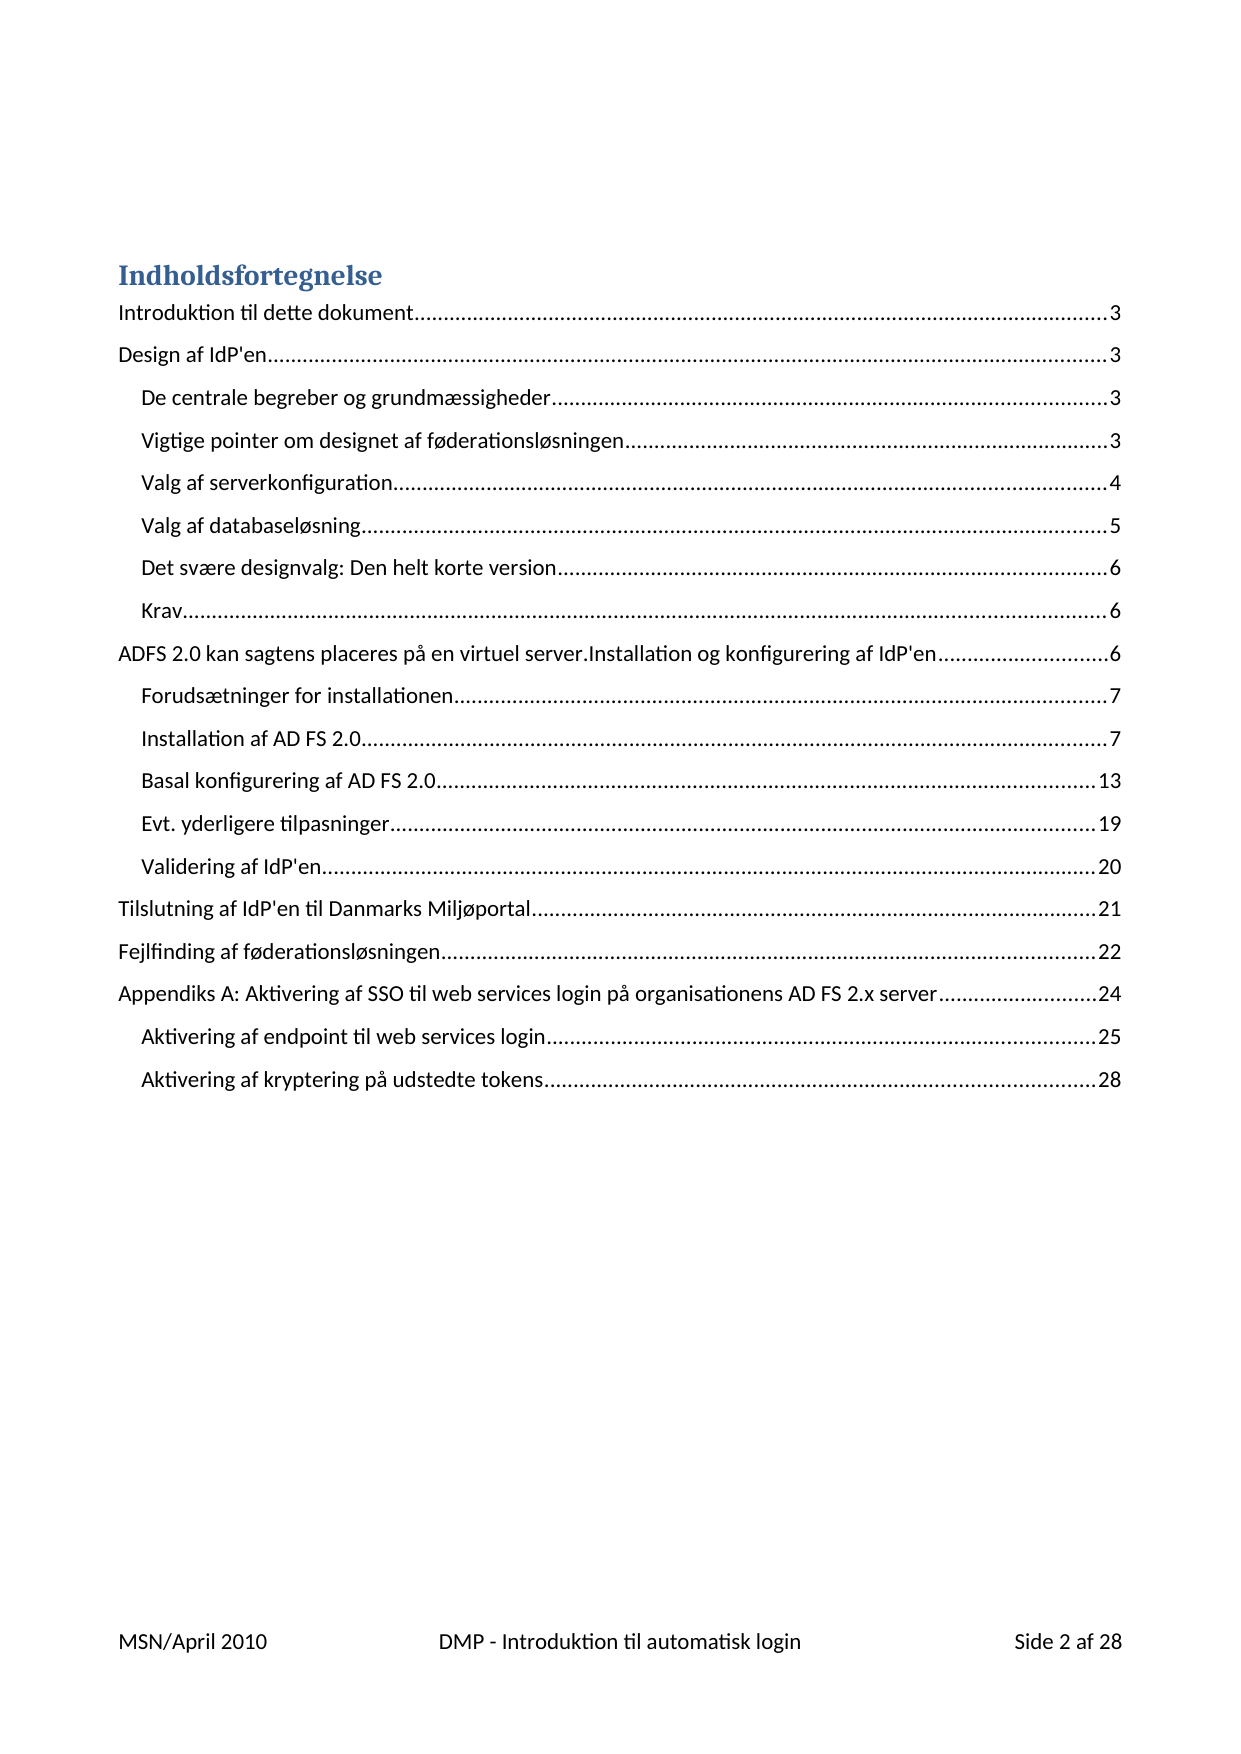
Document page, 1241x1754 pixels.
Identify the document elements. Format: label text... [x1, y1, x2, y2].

text Krav 6 [141, 596, 1122, 624]
text Evt. yderligere tilpasninger 19 [141, 809, 1122, 837]
text ADFS 2.0 kan sagtens placeres på en virtuel server.Installation og konfigurering af IdP'en 6 [118, 639, 1122, 667]
text Aktivering af endpoint til web services login 25 [141, 1022, 1122, 1050]
text De centrale begreber og grundmæssigheder 3 [141, 383, 1122, 411]
subtitle Indholdsfortegnelse [118, 259, 1122, 293]
text Vigtige pointer om designet af føderationsløsningen 3 [141, 426, 1122, 454]
text Forudsætninger for installationen 7 [141, 681, 1122, 709]
text Introduktion til dette dokument 3 [118, 298, 1122, 326]
text Validering af IdP'en 20 [141, 852, 1122, 880]
text Design af IdP'en 3 [118, 341, 1122, 368]
text Det svære designvalg: Den helt korte version 6 [141, 553, 1122, 582]
text Tilslutning af IdP'en til Danmarks Miljøportal 21 [118, 894, 1122, 922]
text Aktivering af kryptering på udstedte tokens 28 [141, 1065, 1122, 1093]
text Appendiks A: Aktivering af SSO til web services login på organisationens AD FS 2.x server 24 [118, 979, 1122, 1008]
text Basal konfigurering af AD FS 2.0 13 [141, 767, 1122, 794]
text Valg af serverkonfiguration 4 [141, 468, 1122, 496]
text Installation af AD FS 2.0 7 [141, 724, 1122, 752]
text Valg af databaseløsning 5 [141, 511, 1122, 539]
text Fejlfinding af føderationsløsningen 22 [118, 937, 1122, 965]
